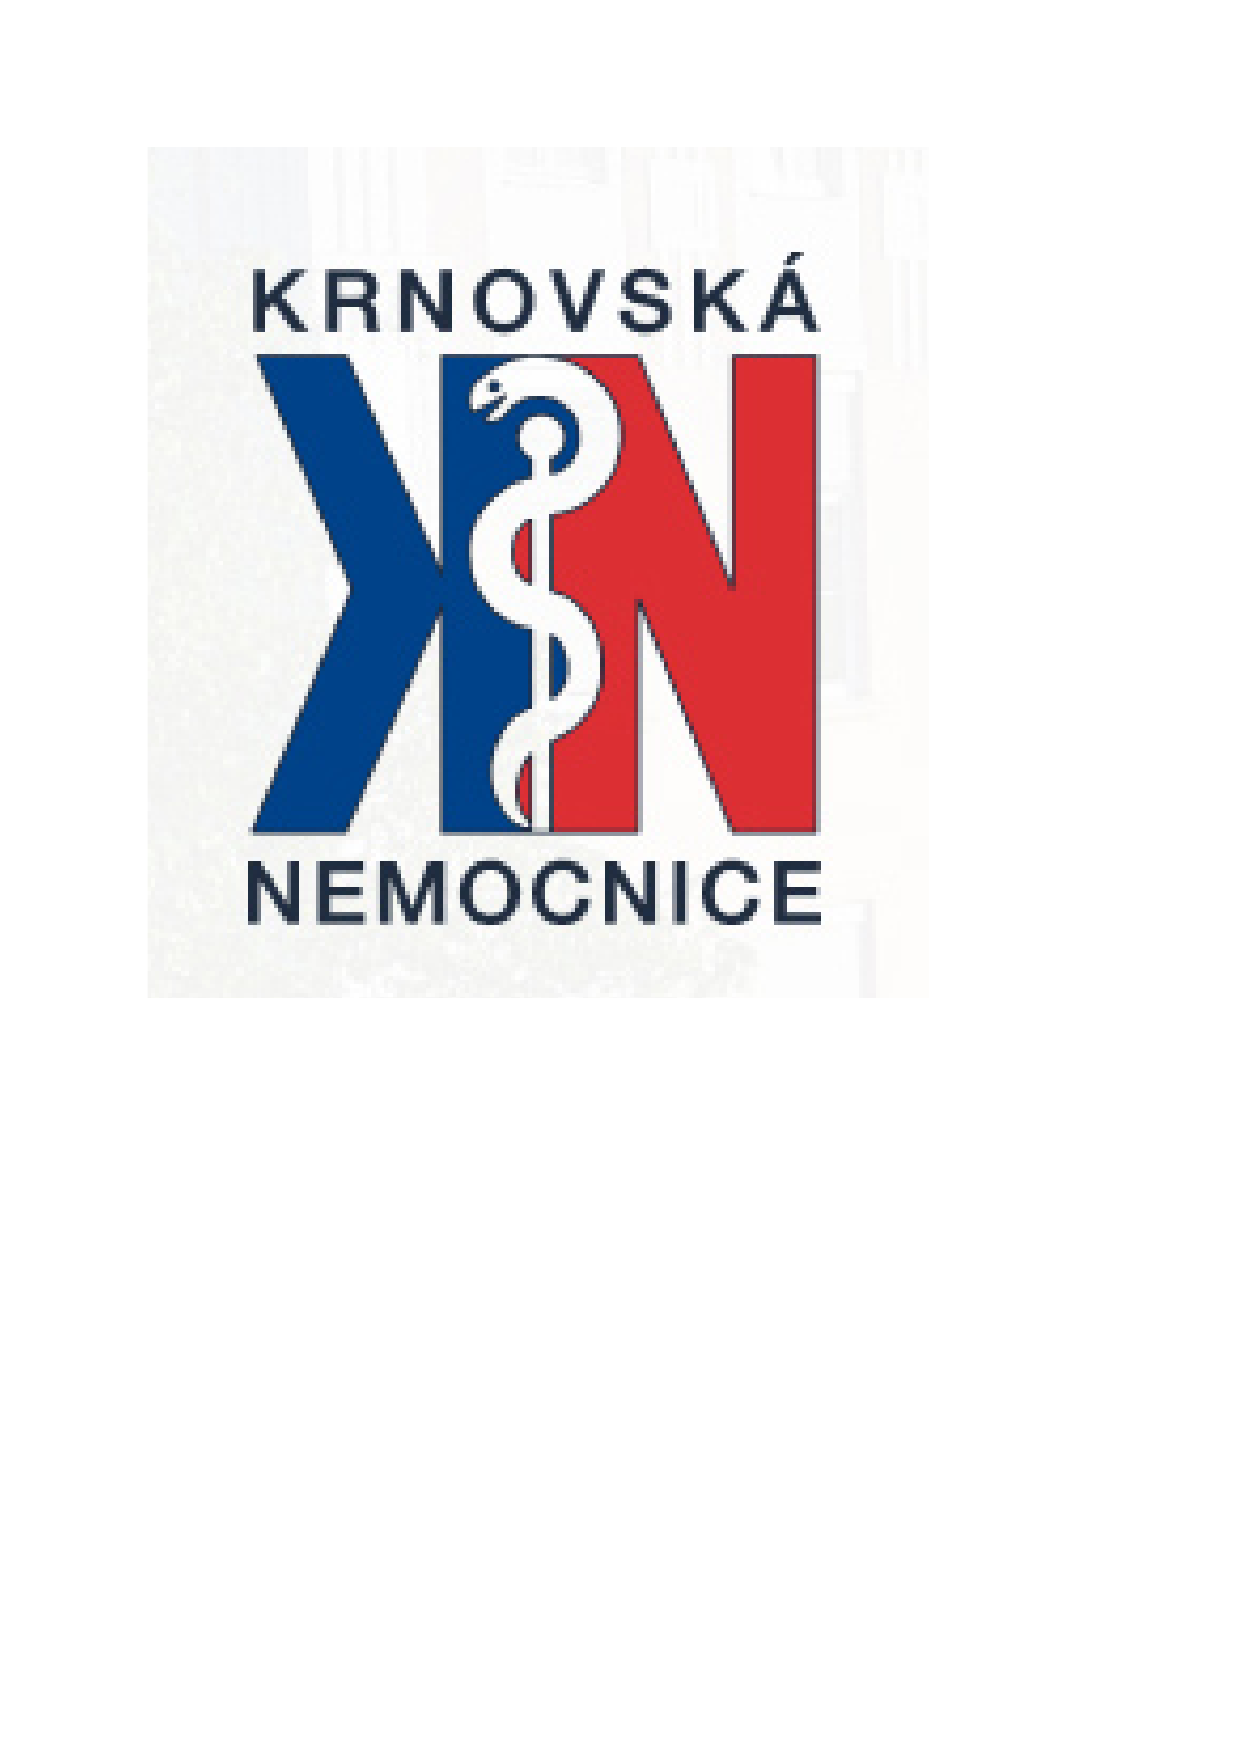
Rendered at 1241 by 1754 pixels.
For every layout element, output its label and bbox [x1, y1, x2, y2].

picture [147, 147, 929, 998]
